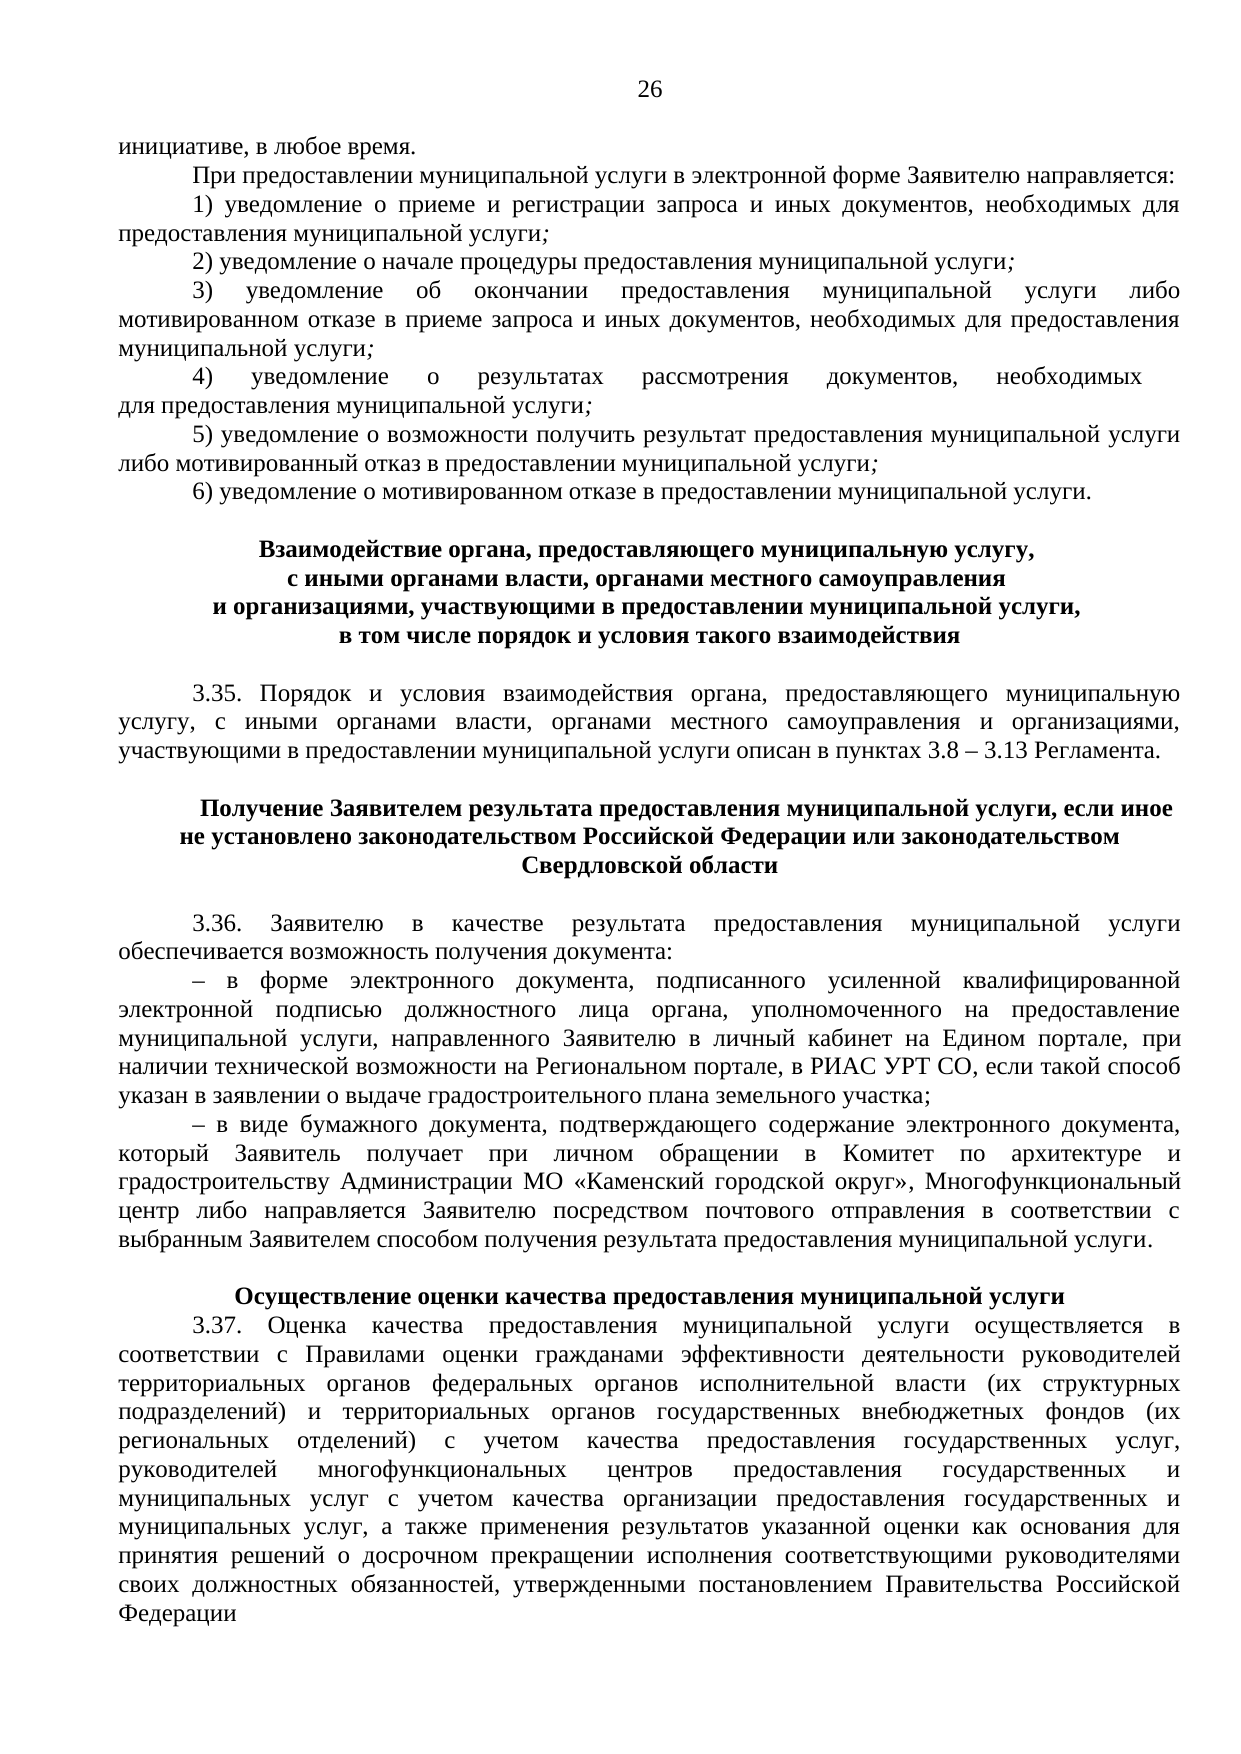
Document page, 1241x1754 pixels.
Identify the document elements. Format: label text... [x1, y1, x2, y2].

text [118, 131, 1181, 160]
text 6) уведомление о мотивированном отказе в предоставлении муниципальной услуги. [118, 476, 1181, 505]
text 4) уведомление о результатах рассмотрения документов, необходимых для предоставления муниципальной услуги; [118, 361, 1181, 419]
text Взаимодействие органа, предоставляющего муниципальную услугу, с иными органами власти, органами местного самоуправления и организациями, участвующими в предоставлении муниципальной услуги, в том числе порядок и условия такого взаимодействия [118, 534, 1181, 649]
text 3) уведомление об окончании предоставления муниципальной услуги либо мотивированном отказе в приеме запроса и иных документов, необходимых для предоставления муниципальной услуги; [118, 275, 1181, 361]
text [118, 1310, 1181, 1626]
text 3.36. Заявителю в качестве результата предоставления муниципальной услуги обеспечивается возможность получения документа: [118, 908, 1181, 965]
text Получение Заявителем результата предоставления муниципальной услуги, если иное не установлено законодательством Российской Федерации или законодательством Свердловской области [118, 793, 1181, 879]
text 3.35. Порядок и условия взаимодействия органа, предоставляющего муниципальную услугу, с иными органами власти, органами местного самоуправления и организациями, участвующими в предоставлении муниципальной услуги описан в пунктах 3.8 – 3.13 Регламента. [118, 678, 1181, 764]
text 1) уведомление о приеме и регистрации запроса и иных документов, необходимых для предоставления муниципальной услуги; [118, 189, 1181, 246]
text 2) уведомление о начале процедуры предоставления муниципальной услуги; [118, 246, 1181, 275]
text При предоставлении муниципальной услуги в электронной форме Заявителю направляется: [118, 160, 1181, 189]
text – в форме электронного документа, подписанного усиленной квалифицированной электронной подписью должностного лица органа, уполномоченного на предоставление муниципальной услуги, направленного Заявителю в личный кабинет на Едином портале, при наличии технической возможности на Региональном портале, в РИАС УРТ СО, если такой способ указан в заявлении о выдаче градостроительного плана земельного участка; [118, 965, 1181, 1109]
text – в виде бумажного документа, подтверждающего содержание электронного документа, который Заявитель получает при личном обращении в Комитет по архитектуре и градостроительству Администрации МО «Каменский городской округ», Многофункциональный центр либо направляется Заявителю посредством почтового отправления в соответствии с выбранным Заявителем способом получения результата предоставления муниципальной услуги. [118, 1109, 1181, 1253]
text 5) уведомление о возможности получить результат предоставления муниципальной услуги либо мотивированный отказ в предоставлении муниципальной услуги; [118, 419, 1181, 476]
text Осуществление оценки качества предоставления муниципальной услуги [118, 1281, 1181, 1310]
